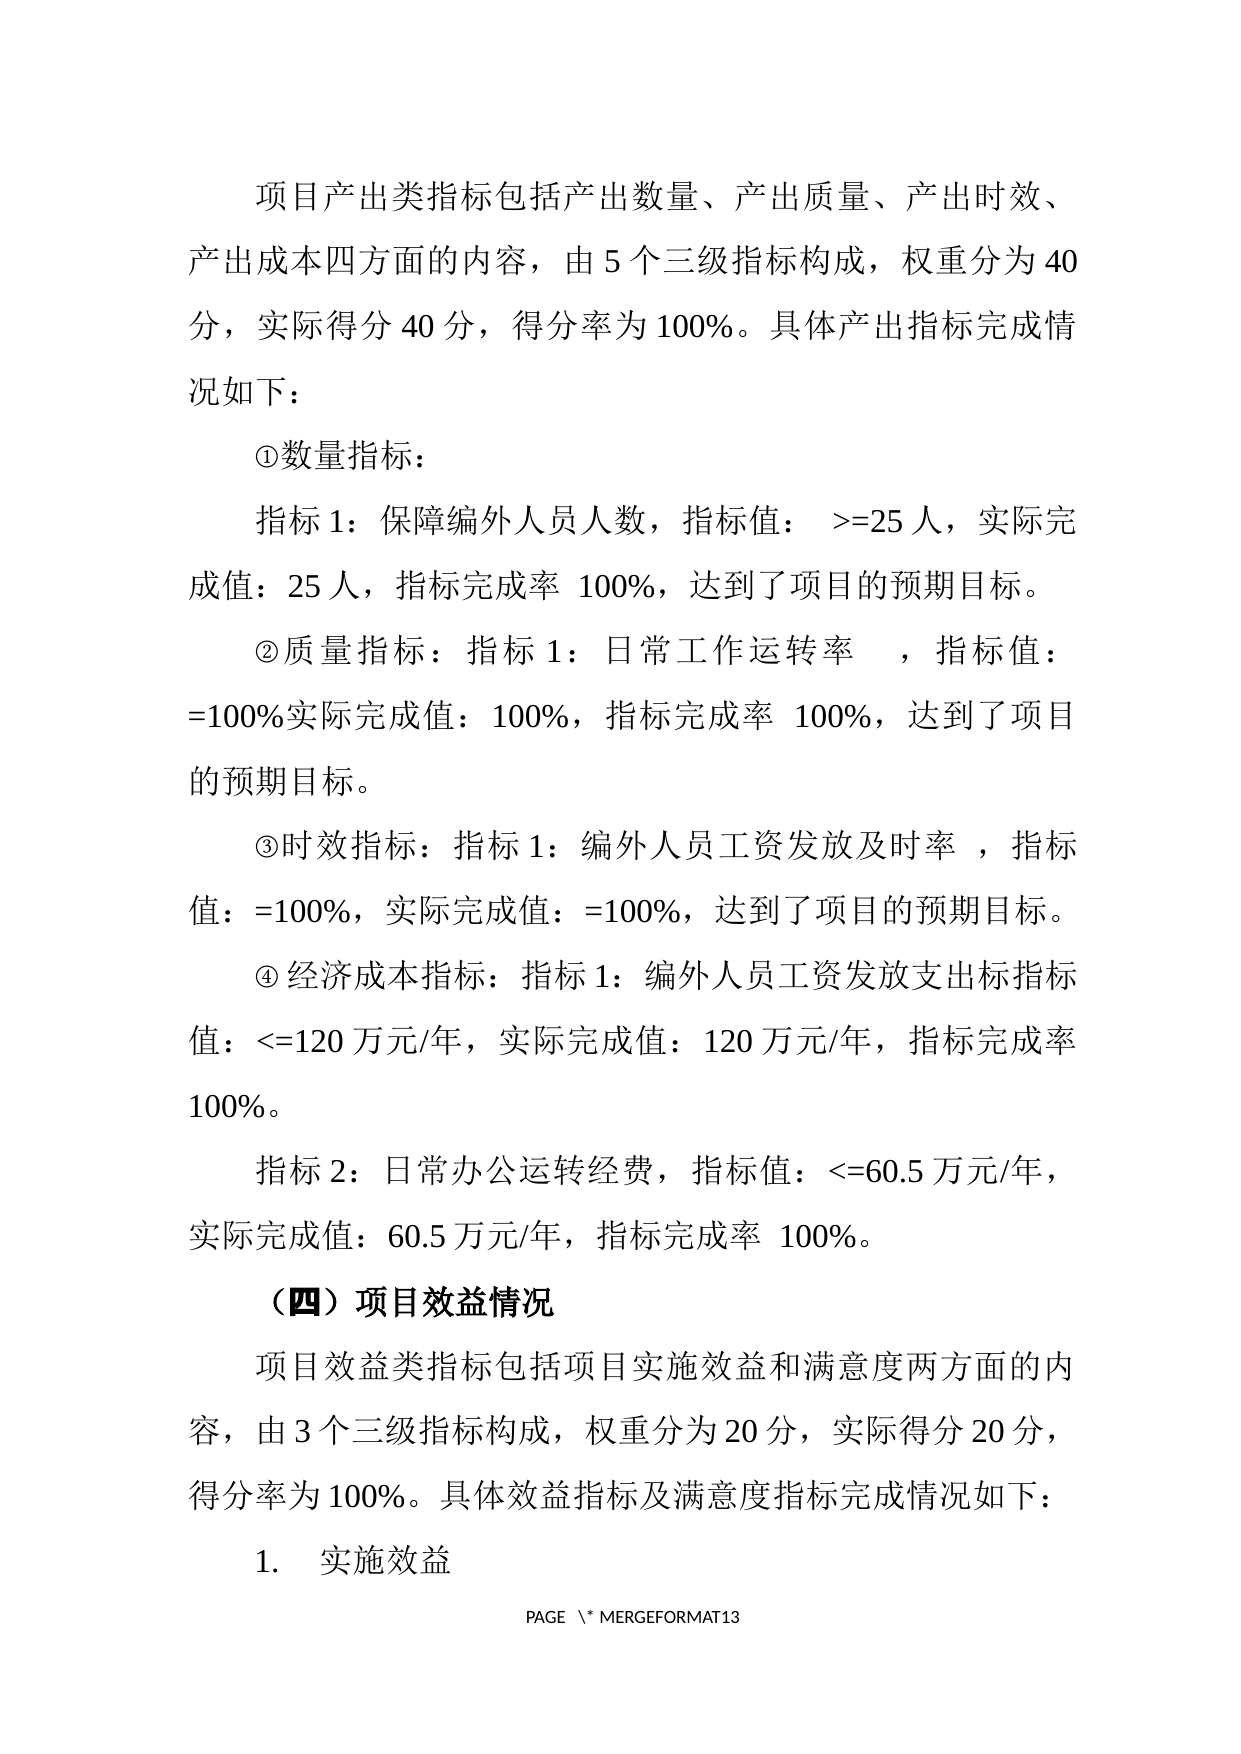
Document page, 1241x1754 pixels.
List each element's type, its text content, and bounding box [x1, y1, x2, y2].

text ③时效指标：指标1：编外人员工资发放及时率 ，指标值：=100%，实际完成值：=100%，达到了项目的预期目标。 [187, 812, 1078, 942]
text ④经济成本指标：指标1：编外人员工资发放支出标指标值：<=120万元/年，实际完成值：120万元/年，指标完成率 100%。 [187, 942, 1078, 1137]
text ②质量指标：指标1：日常工作运转率 ，指标值：=100%实际完成值：100%，指标完成率 100%，达到了项目的预期目标。 [187, 617, 1078, 812]
text 指标2：日常办公运转经费，指标值：<=60.5万元/年，实际完成值：60.5万元/年，指标完成率 100%。 [187, 1137, 1078, 1267]
text 指标1：保障编外人员人数，指标值： >=25人，实际完成值：25人，指标完成率 100%，达到了项目的预期目标。 [187, 487, 1078, 617]
text 项目产出类指标包括产出数量、产出质量、产出时效、产出成本四方面的内容，由5个三级指标构成，权重分为40分，实际得分40分，得分率为100%。具体产出指标完成情况如下： [187, 162, 1078, 422]
text 项目效益类指标包括项目实施效益和满意度两方面的内容，由3个三级指标构成，权重分为20分，实际得分20分，得分率为100%。具体效益指标及满意度指标完成情况如下： [187, 1332, 1078, 1527]
list 项目效益情况 [187, 1267, 1078, 1332]
list 实施效益 [187, 1527, 1078, 1592]
text ①数量指标： [187, 422, 1078, 487]
